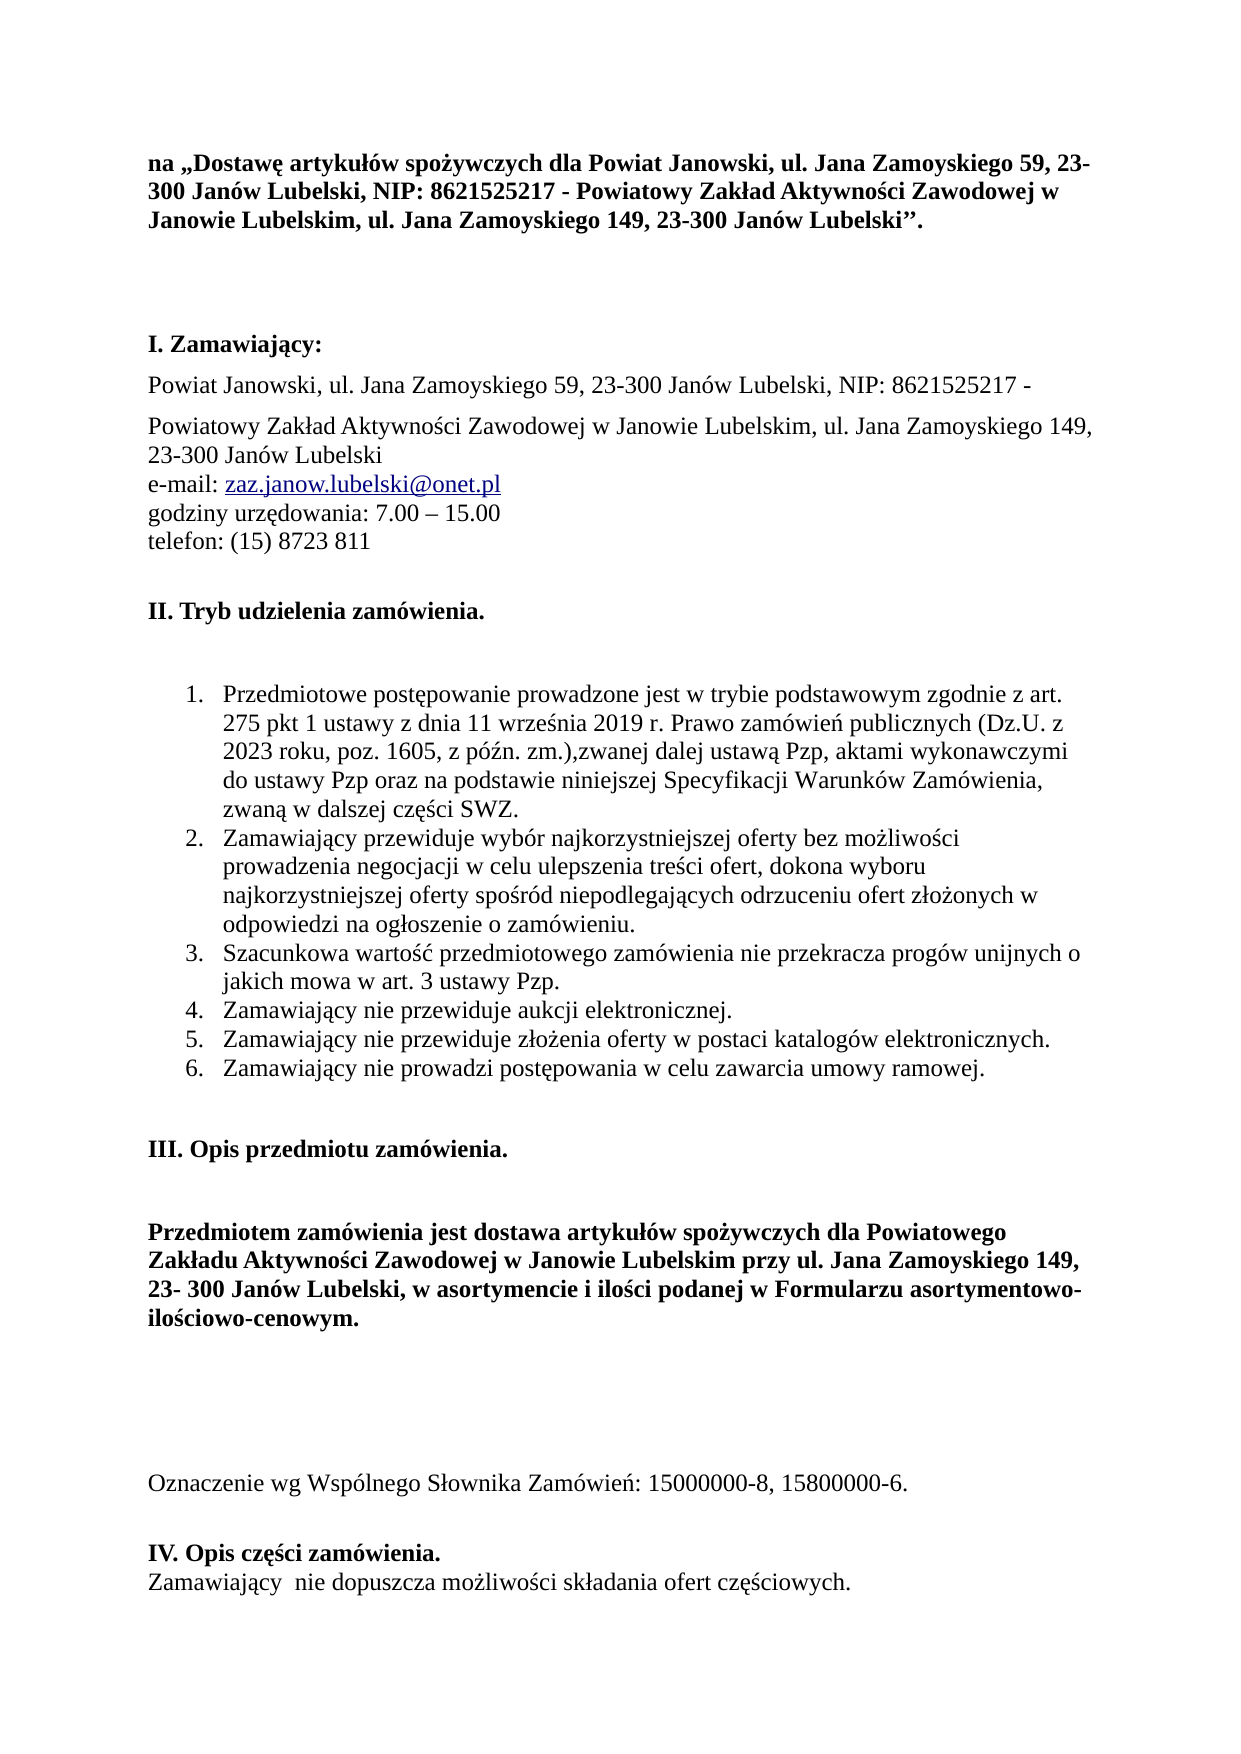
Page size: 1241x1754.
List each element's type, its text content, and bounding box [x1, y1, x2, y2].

text Zamawiający nie dopuszcza możliwości składania ofert częściowych. [148, 1567, 1093, 1596]
list Zamawiający nie przewiduje złożenia oferty w postaci katalogów elektronicznych. [185, 1024, 1093, 1053]
text I. Zamawiający: [148, 329, 1093, 358]
subtitle telefon: (15) 8723 811 [148, 526, 1093, 555]
subtitle e-mail: zaz.janow.lubelski@onet.pl [148, 469, 1093, 498]
text Przedmiotem zamówienia jest dostawa artykułów spożywczych dla Powiatowego Zakładu Aktywności Zawodowej w Janowie Lubelskim przy ul. Jana Zamoyskiego 149, 23- 300 Janów Lubelski, w asortymencie i ilości podanej w Formularzu asortymentowo-ilościowo-cenowym. [148, 1217, 1093, 1332]
list Szacunkowa wartość przedmiotowego zamówienia nie przekracza progów unijnych o jakich mowa w art. 3 ustawy Pzp. [185, 938, 1093, 995]
text na „Dostawę artykułów spożywczych dla Powiat Janowski, ul. Jana Zamoyskiego 59, 23-300 Janów Lubelski, NIP: 8621525217 - Powiatowy Zakład Aktywności Zawodowej w Janowie Lubelskim, ul. Jana Zamoyskiego 149, 23-300 Janów Lubelski’’. [148, 148, 1093, 234]
list Zamawiający przewiduje wybór najkorzystniejszej oferty bez możliwości prowadzenia negocjacji w celu ulepszenia treści ofert, dokona wyboru najkorzystniejszej oferty spośród niepodlegających odrzuceniu ofert złożonych w odpowiedzi na ogłoszenie o zamówieniu. [185, 823, 1093, 938]
list Przedmiotowe postępowanie prowadzone jest w trybie podstawowym zgodnie z art. 275 pkt 1 ustawy z dnia 11 września 2019 r. Prawo zamówień publicznych (Dz.U. z 2023 roku, poz. 1605, z późn. zm.),zwanej dalej ustawą Pzp, aktami wykonawczymi do ustawy Pzp oraz na podstawie niniejszej Specyfikacji Warunków Zamówienia, zwaną w dalszej części SWZ. [185, 679, 1093, 823]
list Zamawiający nie prowadzi postępowania w celu zawarcia umowy ramowej. [185, 1053, 1093, 1081]
subtitle Oznaczenie wg Wspólnego Słownika Zamówień: 15000000-8, 15800000-6. [148, 1468, 1093, 1497]
text Powiat Janowski, ul. Jana Zamoyskiego 59, 23-300 Janów Lubelski, NIP: 8621525217 - [148, 370, 1093, 399]
subtitle IV. Opis części zamówienia. [148, 1538, 1093, 1567]
text III. Opis przedmiotu zamówienia. [148, 1134, 1093, 1163]
subtitle Powiatowy Zakład Aktywności Zawodowej w Janowie Lubelskim, ul. Jana Zamoyskiego 149, 23-300 Janów Lubelski [148, 411, 1093, 469]
list Zamawiający nie przewiduje aukcji elektronicznej. [185, 995, 1093, 1024]
text II. Tryb udzielenia zamówienia. [148, 596, 1093, 625]
subtitle godziny urzędowania: 7.00 – 15.00 [148, 498, 1093, 526]
